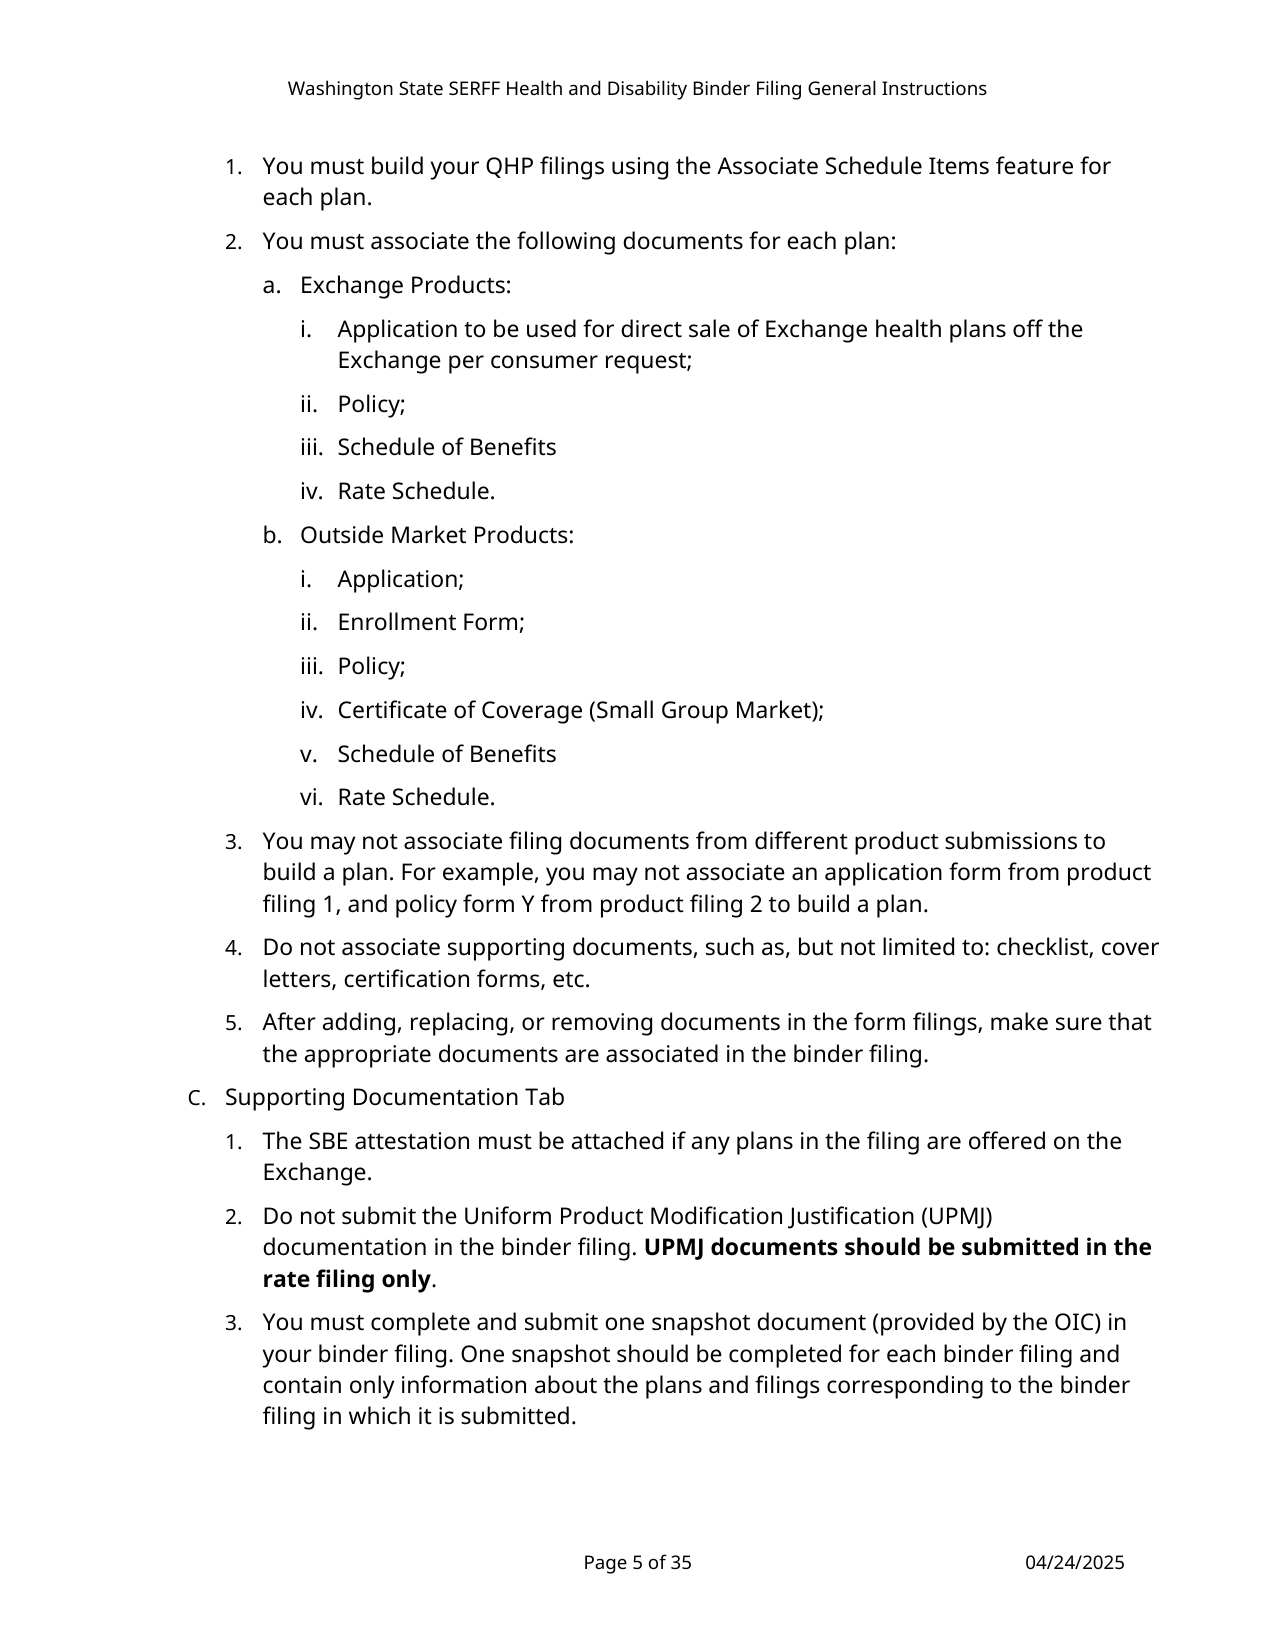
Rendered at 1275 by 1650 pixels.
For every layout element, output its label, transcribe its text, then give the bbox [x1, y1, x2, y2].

list Policy; [300, 387, 1162, 419]
list Rate Schedule. [300, 781, 1162, 812]
list Application to be used for direct sale of Exchange health plans off the Exchange per consumer request; [300, 312, 1162, 375]
list You may not associate filing documents from different product submissions to build a plan. For example, you may not associate an application form from product filing 1, and policy form Y from product filing 2 to build a plan. [225, 825, 1162, 919]
subtitle Supporting Documentation Tab [187, 1081, 1162, 1112]
list Outside Market Products: [262, 519, 1162, 550]
list Do not associate supporting documents, such as, but not limited to: checklist, cover letters, certification forms, etc. [225, 931, 1162, 994]
list Certificate of Coverage (Small Group Market); [300, 694, 1162, 725]
list Policy; [300, 650, 1162, 681]
list Application; [300, 562, 1162, 594]
list Do not submit the Uniform Product Modification Justification (UPMJ) documentation in the binder filing. UPMJ documents should be submitted in the rate filing only. [225, 1200, 1162, 1294]
list You must build your QHP filings using the Associate Schedule Items feature for each plan. [225, 150, 1162, 212]
list Enrollment Form; [300, 606, 1162, 637]
list Schedule of Benefits [300, 431, 1162, 462]
list You must complete and submit one snapshot document (provided by the OIC) in your binder filing. One snapshot should be completed for each binder filing and contain only information about the plans and filings corresponding to the binder filing in which it is submitted. [225, 1306, 1162, 1431]
list You must associate the following documents for each plan: [225, 225, 1162, 256]
list After adding, replacing, or removing documents in the form filings, make sure that the appropriate documents are associated in the binder filing. [225, 1006, 1162, 1069]
list Exchange Products: [262, 269, 1162, 300]
list Rate Schedule. [300, 475, 1162, 506]
list Schedule of Benefits [300, 737, 1162, 769]
list The SBE attestation must be attached if any plans in the filing are offered on the Exchange. [225, 1125, 1162, 1187]
